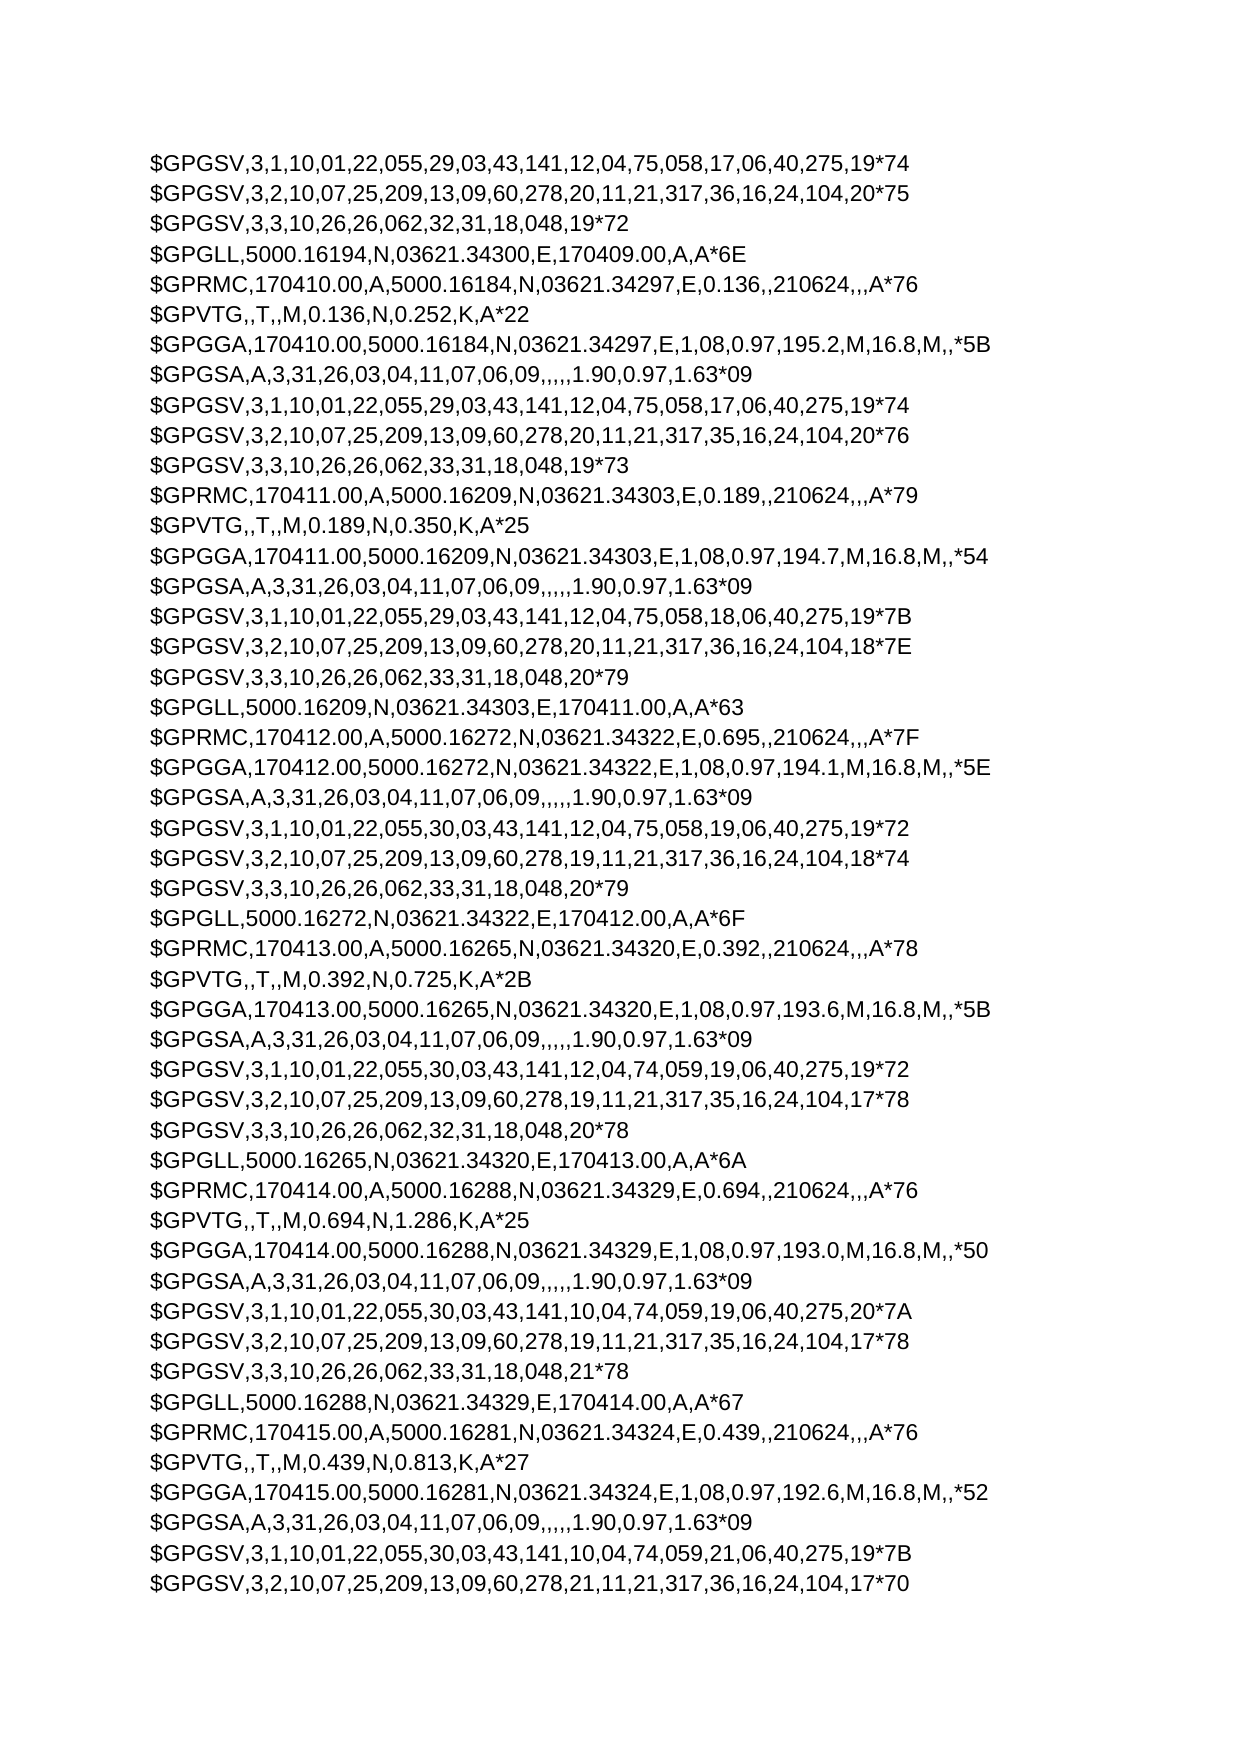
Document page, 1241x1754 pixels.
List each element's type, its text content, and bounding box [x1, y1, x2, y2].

text $GPGSV,3,1,10,01,22,055,29,03,43,141,12,04,75,058,18,06,40,275,19*7B [150, 603, 1090, 629]
text $GPRMC,170411.00,A,5000.16209,N,03621.34303,E,0.189,,210624,,,A*79 [150, 482, 1090, 509]
text $GPGSV,3,3,10,26,26,062,33,31,18,048,20*79 [150, 875, 1090, 901]
text $GPRMC,170413.00,A,5000.16265,N,03621.34320,E,0.392,,210624,,,A*78 [150, 935, 1090, 962]
text $GPGSV,3,2,10,07,25,209,13,09,60,278,20,11,21,317,35,16,24,104,20*76 [150, 422, 1090, 448]
text $GPGSV,3,1,10,01,22,055,30,03,43,141,10,04,74,059,19,06,40,275,20*7A [150, 1298, 1090, 1324]
text $GPGGA,170413.00,5000.16265,N,03621.34320,E,1,08,0.97,193.6,M,16.8,M,,*5B [150, 996, 1090, 1022]
text $GPGSV,3,1,10,01,22,055,30,03,43,141,10,04,74,059,21,06,40,275,19*7B [150, 1539, 1090, 1566]
text $GPGSV,3,3,10,26,26,062,33,31,18,048,20*79 [150, 663, 1090, 690]
text $GPGLL,5000.16209,N,03621.34303,E,170411.00,A,A*63 [150, 694, 1090, 720]
text $GPGLL,5000.16288,N,03621.34329,E,170414.00,A,A*67 [150, 1388, 1090, 1415]
text $GPGLL,5000.16272,N,03621.34322,E,170412.00,A,A*6F [150, 905, 1090, 932]
text $GPGSV,3,1,10,01,22,055,29,03,43,141,12,04,75,058,17,06,40,275,19*74 [150, 150, 1090, 176]
text $GPGGA,170410.00,5000.16184,N,03621.34297,E,1,08,0.97,195.2,M,16.8,M,,*5B [150, 331, 1090, 358]
text $GPGSV,3,2,10,07,25,209,13,09,60,278,21,11,21,317,36,16,24,104,17*70 [150, 1570, 1090, 1596]
text $GPGLL,5000.16265,N,03621.34320,E,170413.00,A,A*6A [150, 1147, 1090, 1173]
text $GPGSA,A,3,31,26,03,04,11,07,06,09,,,,,1.90,0.97,1.63*09 [150, 1268, 1090, 1294]
text $GPRMC,170415.00,A,5000.16281,N,03621.34324,E,0.439,,210624,,,A*76 [150, 1419, 1090, 1445]
text $GPGLL,5000.16194,N,03621.34300,E,170409.00,A,A*6E [150, 241, 1090, 267]
text $GPVTG,,T,,M,0.694,N,1.286,K,A*25 [150, 1207, 1090, 1234]
text $GPGGA,170411.00,5000.16209,N,03621.34303,E,1,08,0.97,194.7,M,16.8,M,,*54 [150, 543, 1090, 569]
text $GPGSA,A,3,31,26,03,04,11,07,06,09,,,,,1.90,0.97,1.63*09 [150, 361, 1090, 388]
text $GPRMC,170414.00,A,5000.16288,N,03621.34329,E,0.694,,210624,,,A*76 [150, 1177, 1090, 1203]
text $GPGSV,3,1,10,01,22,055,29,03,43,141,12,04,75,058,17,06,40,275,19*74 [150, 392, 1090, 418]
text $GPGSV,3,2,10,07,25,209,13,09,60,278,19,11,21,317,35,16,24,104,17*78 [150, 1086, 1090, 1113]
text $GPGSA,A,3,31,26,03,04,11,07,06,09,,,,,1.90,0.97,1.63*09 [150, 1026, 1090, 1052]
text $GPVTG,,T,,M,0.439,N,0.813,K,A*27 [150, 1449, 1090, 1475]
text $GPRMC,170412.00,A,5000.16272,N,03621.34322,E,0.695,,210624,,,A*7F [150, 724, 1090, 750]
text $GPGSV,3,2,10,07,25,209,13,09,60,278,20,11,21,317,36,16,24,104,20*75 [150, 180, 1090, 207]
text $GPGSV,3,1,10,01,22,055,30,03,43,141,12,04,75,058,19,06,40,275,19*72 [150, 814, 1090, 841]
text $GPGSA,A,3,31,26,03,04,11,07,06,09,,,,,1.90,0.97,1.63*09 [150, 784, 1090, 811]
text $GPGSA,A,3,31,26,03,04,11,07,06,09,,,,,1.90,0.97,1.63*09 [150, 573, 1090, 599]
text $GPGSV,3,1,10,01,22,055,30,03,43,141,12,04,74,059,19,06,40,275,19*72 [150, 1056, 1090, 1083]
text $GPGSV,3,2,10,07,25,209,13,09,60,278,19,11,21,317,36,16,24,104,18*74 [150, 845, 1090, 871]
text $GPGSV,3,3,10,26,26,062,32,31,18,048,20*78 [150, 1117, 1090, 1143]
text $GPGSV,3,3,10,26,26,062,32,31,18,048,19*72 [150, 210, 1090, 237]
text $GPGGA,170415.00,5000.16281,N,03621.34324,E,1,08,0.97,192.6,M,16.8,M,,*52 [150, 1479, 1090, 1506]
text $GPGGA,170414.00,5000.16288,N,03621.34329,E,1,08,0.97,193.0,M,16.8,M,,*50 [150, 1237, 1090, 1264]
text $GPGSV,3,2,10,07,25,209,13,09,60,278,20,11,21,317,36,16,24,104,18*7E [150, 633, 1090, 660]
text $GPGSV,3,2,10,07,25,209,13,09,60,278,19,11,21,317,35,16,24,104,17*78 [150, 1328, 1090, 1354]
text $GPGGA,170412.00,5000.16272,N,03621.34322,E,1,08,0.97,194.1,M,16.8,M,,*5E [150, 754, 1090, 781]
text $GPVTG,,T,,M,0.392,N,0.725,K,A*2B [150, 966, 1090, 992]
text $GPVTG,,T,,M,0.189,N,0.350,K,A*25 [150, 512, 1090, 539]
text $GPGSA,A,3,31,26,03,04,11,07,06,09,,,,,1.90,0.97,1.63*09 [150, 1509, 1090, 1536]
text $GPGSV,3,3,10,26,26,062,33,31,18,048,21*78 [150, 1358, 1090, 1385]
text $GPRMC,170410.00,A,5000.16184,N,03621.34297,E,0.136,,210624,,,A*76 [150, 271, 1090, 297]
text $GPGSV,3,3,10,26,26,062,33,31,18,048,19*73 [150, 452, 1090, 478]
text $GPVTG,,T,,M,0.136,N,0.252,K,A*22 [150, 301, 1090, 327]
